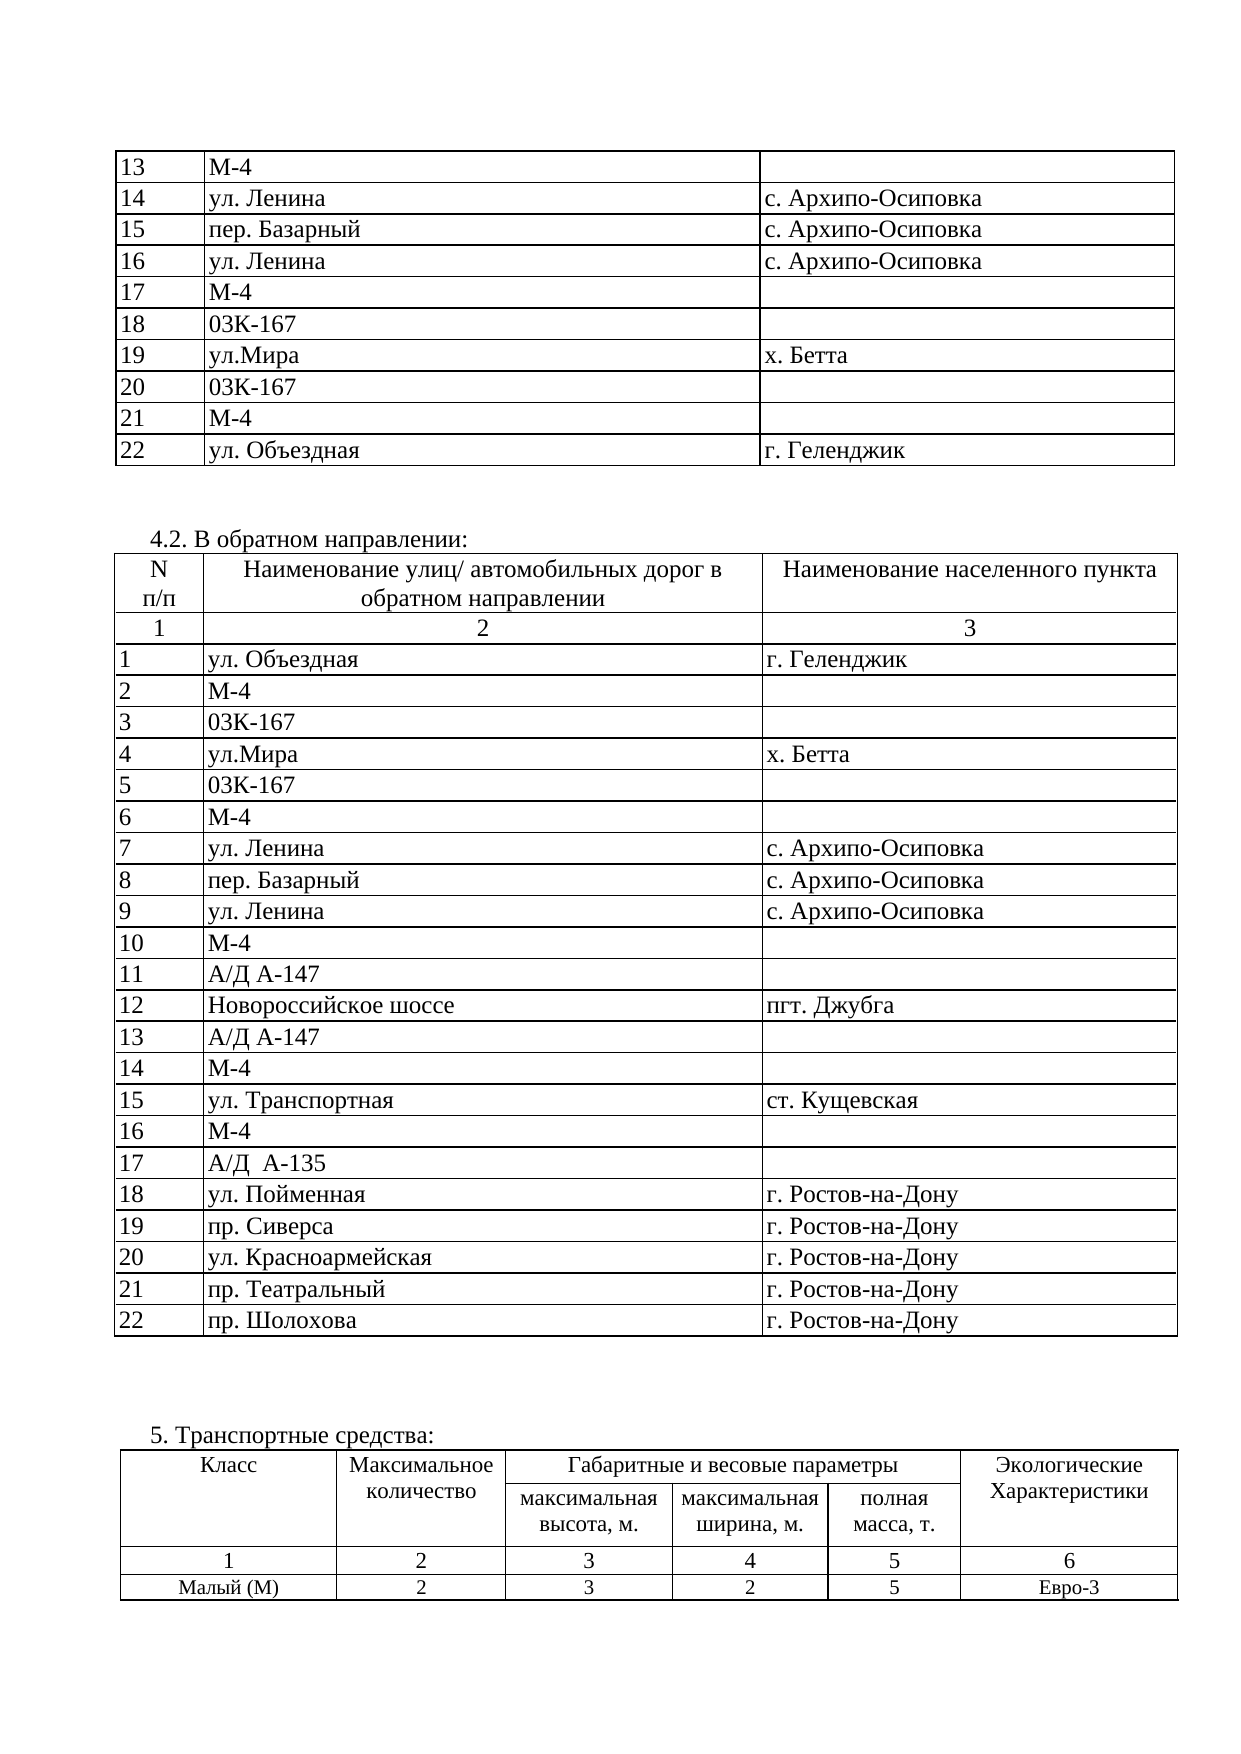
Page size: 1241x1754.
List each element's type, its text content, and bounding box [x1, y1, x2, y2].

table_cell 3 [115, 707, 203, 737]
table_cell с. Архипо-Осиповка [763, 863, 1177, 894]
table_cell с. Архипо-Осиповка [763, 895, 1177, 926]
table_cell с. Архипо-Осиповка [761, 246, 1174, 276]
table_cell 14 [115, 1053, 203, 1083]
table_cell полная масса, т. [829, 1484, 960, 1546]
table_cell 15 [115, 1084, 203, 1115]
table_cell 12 [115, 990, 203, 1020]
table_cell 22 [115, 1305, 203, 1335]
table_cell 2 [115, 675, 203, 706]
table_cell х. Бетта [761, 340, 1174, 370]
table_cell пр. Театральный [204, 1274, 762, 1303]
table_cell 16 [117, 246, 204, 276]
table_cell ул. Ленина [205, 183, 759, 213]
table_cell М-4 [204, 1116, 762, 1146]
table_cell [761, 403, 1174, 433]
table_cell М-4 [204, 676, 762, 706]
table_cell ул. Ленина [204, 896, 762, 926]
table_cell Малый (М) [121, 1575, 336, 1599]
table_cell [761, 152, 1174, 181]
table_cell 17 [115, 1147, 203, 1178]
table_cell г. Ростов-на-Дону [763, 1241, 1177, 1272]
table_cell 3 [506, 1575, 672, 1599]
table_cell Евро-3 [961, 1575, 1177, 1599]
table_header Класс [121, 1451, 336, 1546]
table_cell ул.Мира [205, 340, 759, 370]
table_cell пгт. Джубга [763, 989, 1177, 1020]
table_cell 2 [337, 1547, 505, 1574]
table_cell 15 [117, 215, 204, 244]
table_cell 6 [961, 1547, 1177, 1574]
table_cell 2 [204, 613, 762, 643]
table_cell [763, 800, 1177, 832]
table_cell ул. Транспортная [204, 1085, 762, 1115]
table_header N п/п [115, 554, 203, 611]
table_cell с. Архипо-Осиповка [761, 183, 1174, 213]
table_cell [763, 926, 1177, 957]
table_cell 9 [115, 896, 203, 926]
table_cell 3 [506, 1547, 672, 1574]
table_cell 2 [337, 1575, 505, 1599]
table_cell ул. Ленина [204, 833, 762, 863]
table_cell 20 [117, 372, 204, 402]
table_header Наименование населенного пункта [763, 554, 1177, 611]
table_cell Новороссийское шоссе [204, 991, 762, 1020]
table_cell М-4 [204, 802, 762, 832]
table_cell пер. Базарный [204, 865, 762, 894]
table_cell 03К-167 [205, 309, 759, 339]
table_cell г. Ростов-на-Дону [763, 1178, 1177, 1209]
table_cell 18 [117, 309, 204, 339]
text 5. Транспортные средства: [150, 1420, 1090, 1449]
table_cell [763, 706, 1177, 737]
table_cell х. Бетта [763, 737, 1177, 769]
table_cell 22 [117, 435, 204, 464]
table_header Максимальное количество [337, 1451, 505, 1546]
table_cell ул.Мира [204, 739, 762, 769]
table_cell г. Геленджик [763, 643, 1177, 674]
table_cell ст. Кущевская [763, 1083, 1177, 1115]
table_cell ул. Пойменная [204, 1179, 762, 1209]
table_cell пер. Базарный [205, 215, 759, 244]
table_header Экологические Характеристики [961, 1451, 1177, 1546]
table_cell ул. Объездная [204, 645, 762, 674]
table_cell г. Ростов-на-Дону [763, 1304, 1177, 1335]
table_cell [763, 1115, 1177, 1146]
table_cell 03К-167 [204, 707, 762, 737]
table_cell с. Архипо-Осиповка [761, 215, 1174, 244]
table_cell 17 [117, 277, 204, 307]
table_cell г. Ростов-на-Дону [763, 1272, 1177, 1303]
table_cell [761, 372, 1174, 402]
table_cell 5 [115, 770, 203, 800]
table_cell 21 [115, 1273, 203, 1303]
table_cell 4 [115, 738, 203, 769]
table_cell 03К-167 [204, 770, 762, 800]
table_cell г. Ростов-на-Дону [763, 1209, 1177, 1241]
table_cell ул. Ленина [205, 246, 759, 276]
table_cell 5 [829, 1575, 960, 1599]
table_cell [763, 674, 1177, 706]
table_cell 8 [115, 864, 203, 894]
table_cell [761, 309, 1174, 339]
table_cell [763, 1020, 1177, 1052]
table_cell 21 [117, 403, 204, 433]
table_cell 1 [115, 613, 203, 643]
table_cell 19 [115, 1210, 203, 1241]
table_cell 13 [115, 1021, 203, 1052]
table_cell г. Геленджик [761, 435, 1174, 464]
text 4.2. В обратном направлении: [150, 524, 1090, 552]
table_cell 2 [673, 1575, 827, 1599]
table_cell А/Д А-135 [204, 1148, 762, 1178]
table_cell М-4 [205, 403, 759, 433]
table_cell 16 [115, 1116, 203, 1146]
table_cell ул. Красноармейская [204, 1242, 762, 1272]
table_cell 1 [121, 1547, 336, 1574]
table_cell пр. Шолохова [204, 1305, 762, 1335]
table_cell ул. Объездная [205, 435, 759, 464]
table_cell 6 [115, 801, 203, 832]
table_header Габаритные и весовые параметры [506, 1451, 960, 1482]
table_cell 5 [829, 1547, 960, 1574]
table_cell 03К-167 [205, 372, 759, 402]
table_cell А/Д А-147 [204, 1022, 762, 1052]
table_cell 3 [763, 611, 1177, 643]
table_cell [761, 277, 1174, 307]
table_cell 13 [117, 152, 204, 181]
table_cell 20 [115, 1242, 203, 1272]
table_cell пр. Сиверса [204, 1211, 762, 1241]
table_cell А/Д А-147 [204, 959, 762, 989]
table_cell М-4 [204, 1053, 762, 1083]
table_cell [763, 958, 1177, 989]
table_cell М-4 [205, 277, 759, 307]
table_cell максимальная ширина, м. [673, 1484, 827, 1546]
table_cell [763, 1052, 1177, 1083]
table_cell 18 [115, 1179, 203, 1209]
table_cell [763, 769, 1177, 800]
table_cell М-4 [205, 152, 759, 181]
table_cell 10 [115, 927, 203, 957]
table_cell М-4 [204, 928, 762, 957]
table_cell с. Архипо-Осиповка [763, 832, 1177, 863]
table_cell 4 [673, 1547, 827, 1574]
table_header Наименование улиц/ автомобильных дорог в обратном направлении [204, 554, 762, 611]
table_cell максимальная высота, м. [506, 1484, 672, 1546]
table_cell 19 [117, 340, 204, 370]
table_cell 7 [115, 833, 203, 863]
table_cell 11 [115, 959, 203, 989]
table_cell 14 [117, 183, 204, 213]
table_cell [763, 1146, 1177, 1178]
table_cell 1 [115, 644, 203, 674]
